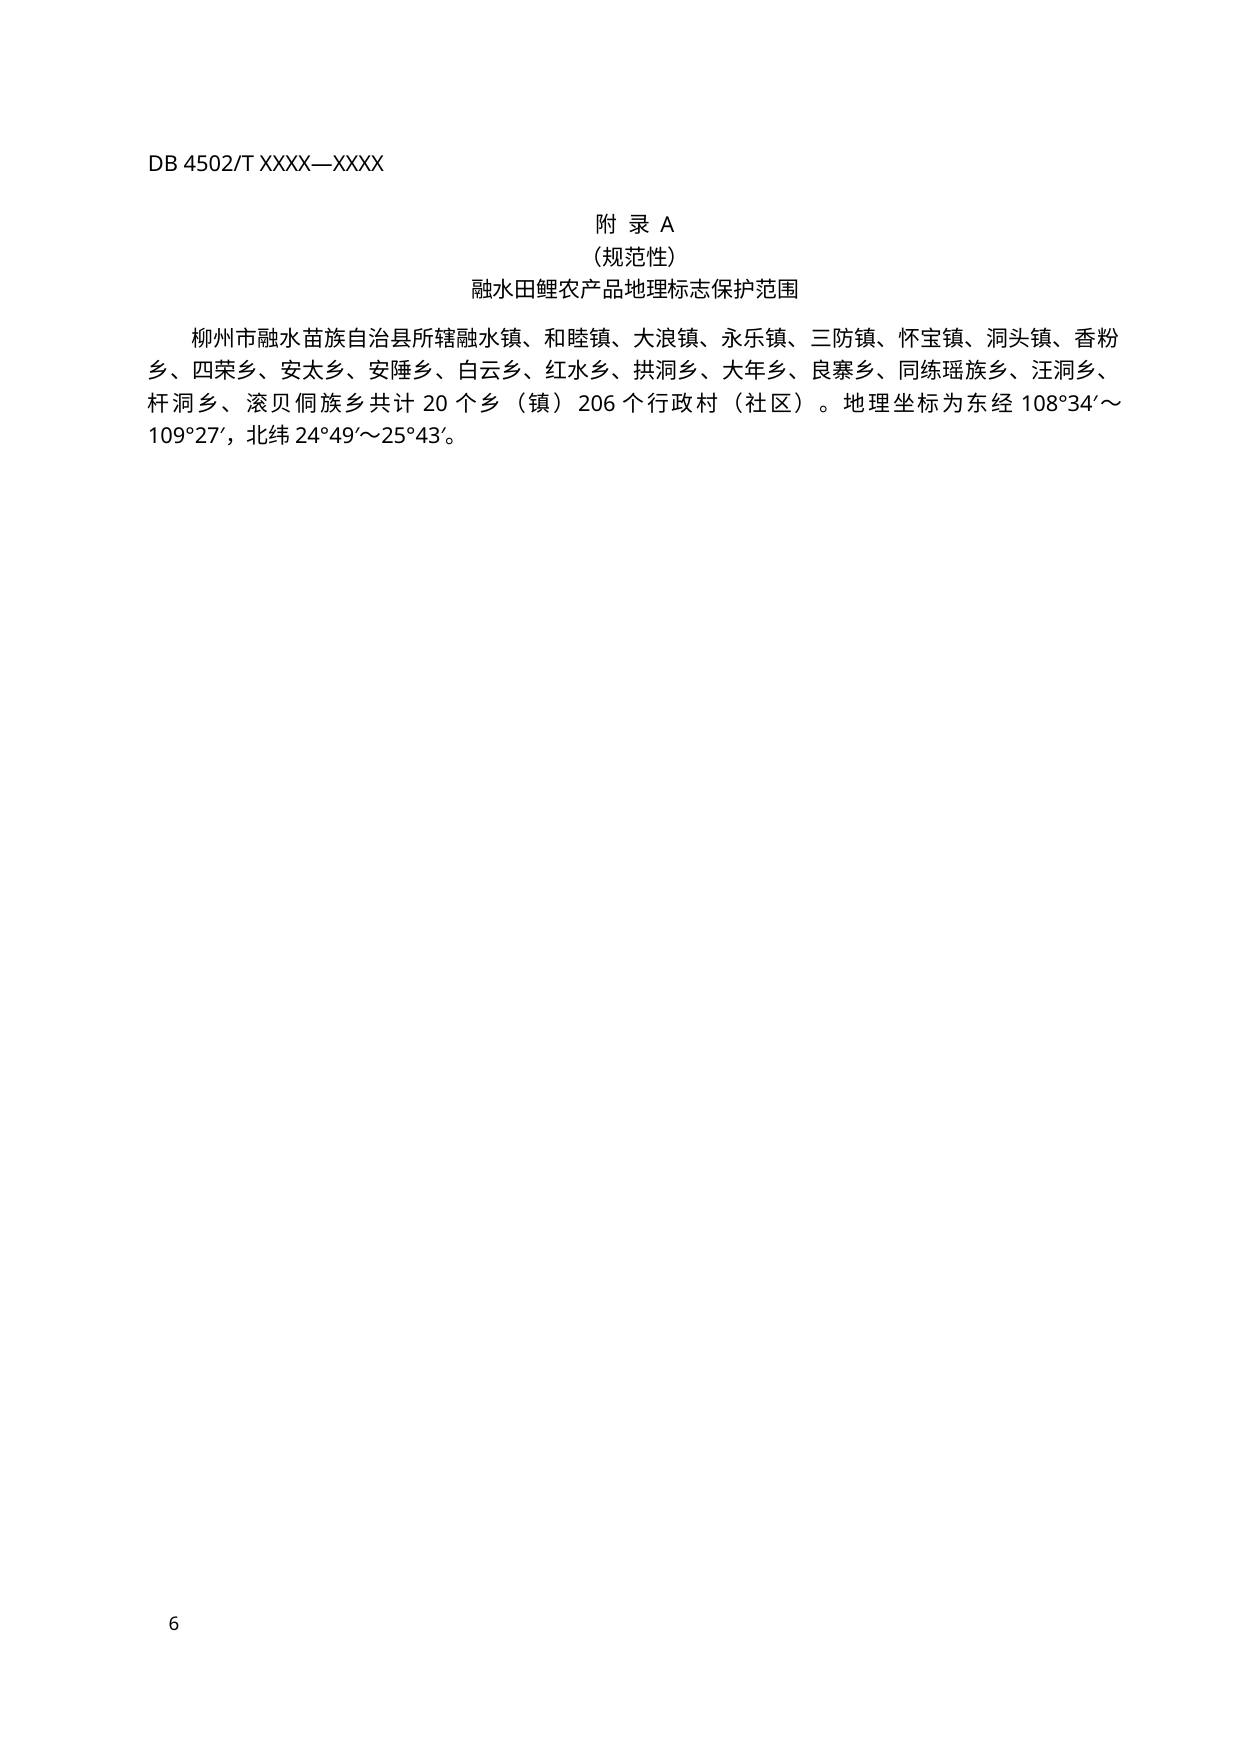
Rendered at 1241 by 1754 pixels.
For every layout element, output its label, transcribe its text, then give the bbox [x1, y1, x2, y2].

text 柳州市融水苗族自治县所辖融水镇、和睦镇、大浪镇、永乐镇、三防镇、怀宝镇、洞头镇、香粉乡、四荣乡、安太乡、安陲乡、白云乡、红水乡、拱洞乡、大年乡、良寨乡、同练瑶族乡、汪洞乡、杆洞乡、滚贝侗族乡共计20个乡（镇）206个行政村（社区）。地理坐标为东经108°34′～109°27′，北纬24°49′～25°43′。 [148, 321, 1122, 451]
text （规范性） 融水田鲤农产品地理标志保护范围 [148, 207, 1122, 304]
